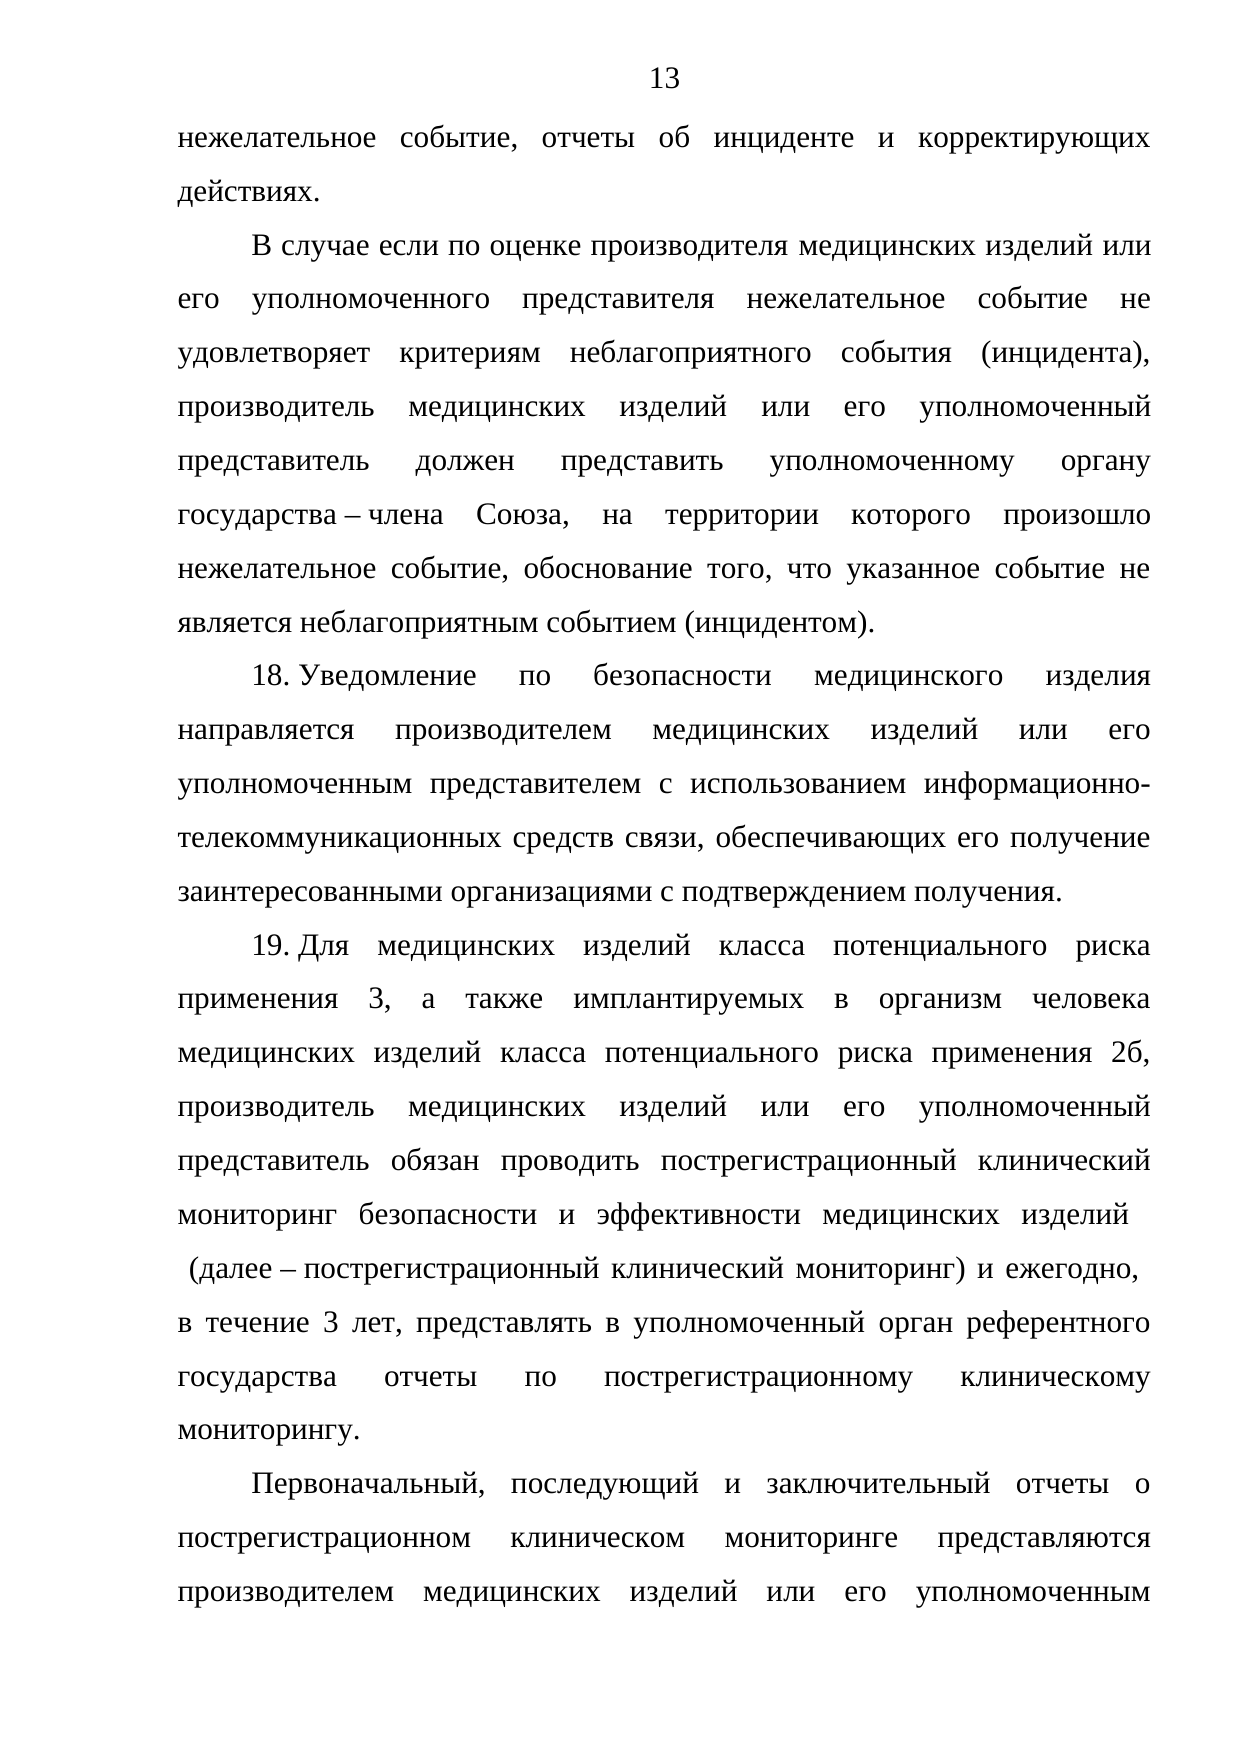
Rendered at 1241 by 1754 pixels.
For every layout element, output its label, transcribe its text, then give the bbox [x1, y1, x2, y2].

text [177, 118, 1152, 208]
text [177, 1464, 1152, 1608]
text В случае если по оценке производителя медицинских изделий или его уполномоченного представителя нежелательное событие не удовлетворяет критериям неблагоприятного события (инцидента), производитель медицинских изделий или его уполномоченный представитель должен представить уполномоченному органу государства – члена Союза, на территории которого произошло нежелательное событие, обоснование того, что указанное событие не является неблагоприятным событием (инцидентом). [177, 226, 1152, 639]
text 19. Для медицинских изделий класса потенциального риска применения 3, а также имплантируемых в организм человека медицинских изделий класса потенциального риска применения 2б, производитель медицинских изделий или его уполномоченный представитель обязан проводить пострегистрационный клинический мониторинг безопасности и эффективности медицинских изделий (далее – пострегистрационный клинический мониторинг) и ежегодно, в течение 3 лет, представлять в уполномоченный орган референтного государства отчеты по пострегистрационному клиническому мониторингу. [177, 926, 1152, 1447]
text 18. Уведомление по безопасности медицинского изделия направляется производителем медицинских изделий или его уполномоченным представителем с использованием информационно-телекоммуникационных средств связи, обеспечивающих его получение заинтересованными организациями с подтверждением получения. [177, 657, 1152, 908]
